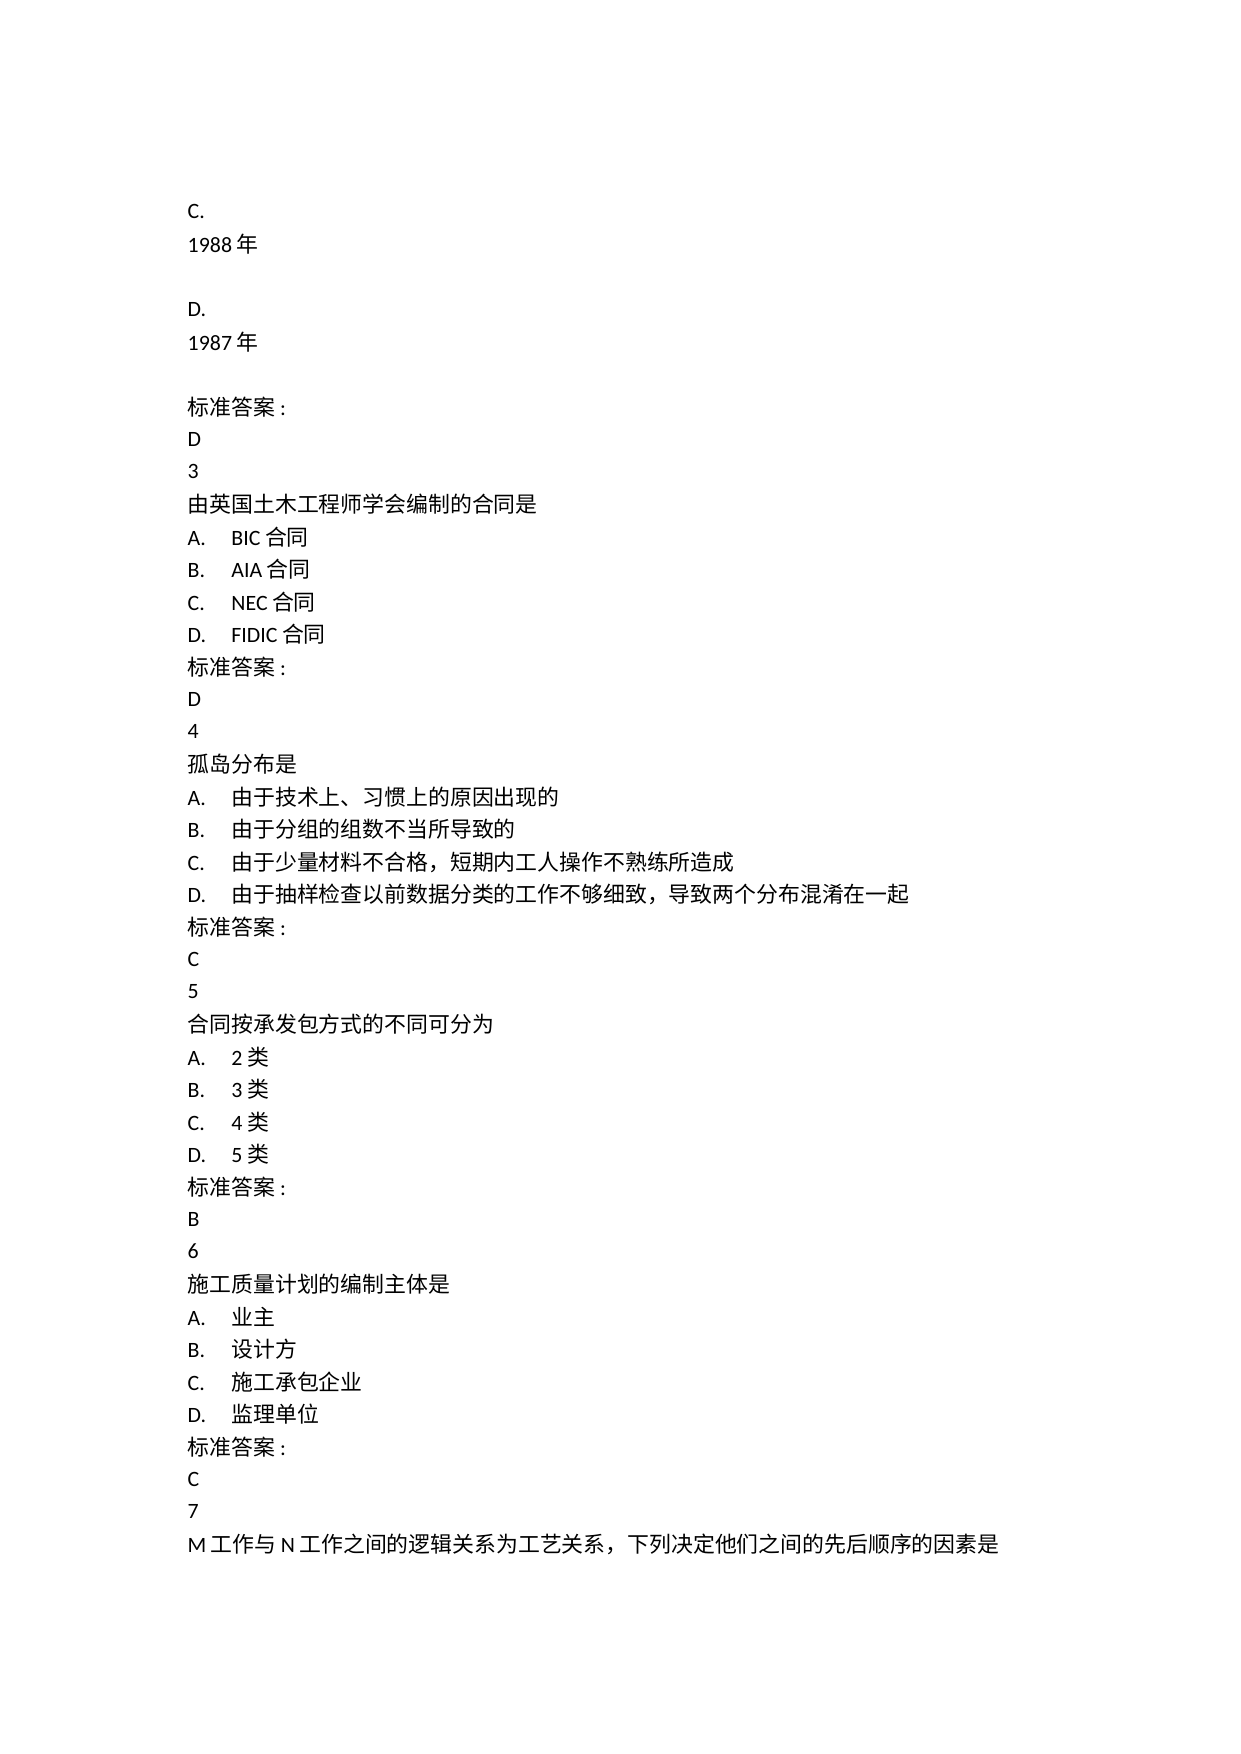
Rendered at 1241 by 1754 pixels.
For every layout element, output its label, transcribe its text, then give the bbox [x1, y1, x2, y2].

text A. 由于技术上、习惯上的原因出现的 [187, 779, 1053, 812]
text B. 设计方 [187, 1332, 1053, 1364]
text 合同按承发包方式的不同可分为 [187, 1007, 1053, 1039]
text C [187, 1462, 1053, 1494]
text C. [187, 194, 1053, 227]
text A. 业主 [187, 1299, 1053, 1332]
text D [187, 682, 1053, 714]
text B. AIA合同 [187, 552, 1053, 584]
text 标准答案 : [187, 649, 1053, 682]
text D. 监理单位 [187, 1397, 1053, 1429]
text C. 由于少量材料不合格，短期内工人操作不熟练所造成 [187, 844, 1053, 877]
text 6 [187, 1234, 1053, 1267]
text D. FIDIC合同 [187, 617, 1053, 649]
text B. 由于分组的组数不当所导致的 [187, 812, 1053, 844]
text B [187, 1202, 1053, 1234]
text B. 3类 [187, 1072, 1053, 1104]
text 1988年 [187, 227, 1053, 259]
text D. 由于抽样检查以前数据分类的工作不够细致，导致两个分布混淆在一起 [187, 877, 1053, 909]
text 5 [187, 974, 1053, 1007]
text C. 施工承包企业 [187, 1364, 1053, 1397]
text C. 4类 [187, 1104, 1053, 1137]
text 孤岛分布是 [187, 747, 1053, 779]
text 标准答案 : [187, 909, 1053, 942]
text C. NEC合同 [187, 584, 1053, 617]
text D [187, 422, 1053, 454]
text 1987年 [187, 324, 1053, 357]
text D. 5类 [187, 1137, 1053, 1169]
text 标准答案 : [187, 1429, 1053, 1462]
text 施工质量计划的编制主体是 [187, 1267, 1053, 1299]
text 4 [187, 714, 1053, 747]
text 由英国土木工程师学会编制的合同是 [187, 487, 1053, 519]
text 标准答案 : [187, 389, 1053, 422]
text C [187, 942, 1053, 974]
text D. [187, 292, 1053, 324]
text M工作与N工作之间的逻辑关系为工艺关系，下列决定他们之间的先后顺序的因素是 [187, 1527, 1053, 1559]
text 3 [187, 454, 1053, 487]
text A. BIC合同 [187, 519, 1053, 552]
text A. 2类 [187, 1039, 1053, 1072]
text 标准答案 : [187, 1169, 1053, 1202]
text 7 [187, 1494, 1053, 1527]
